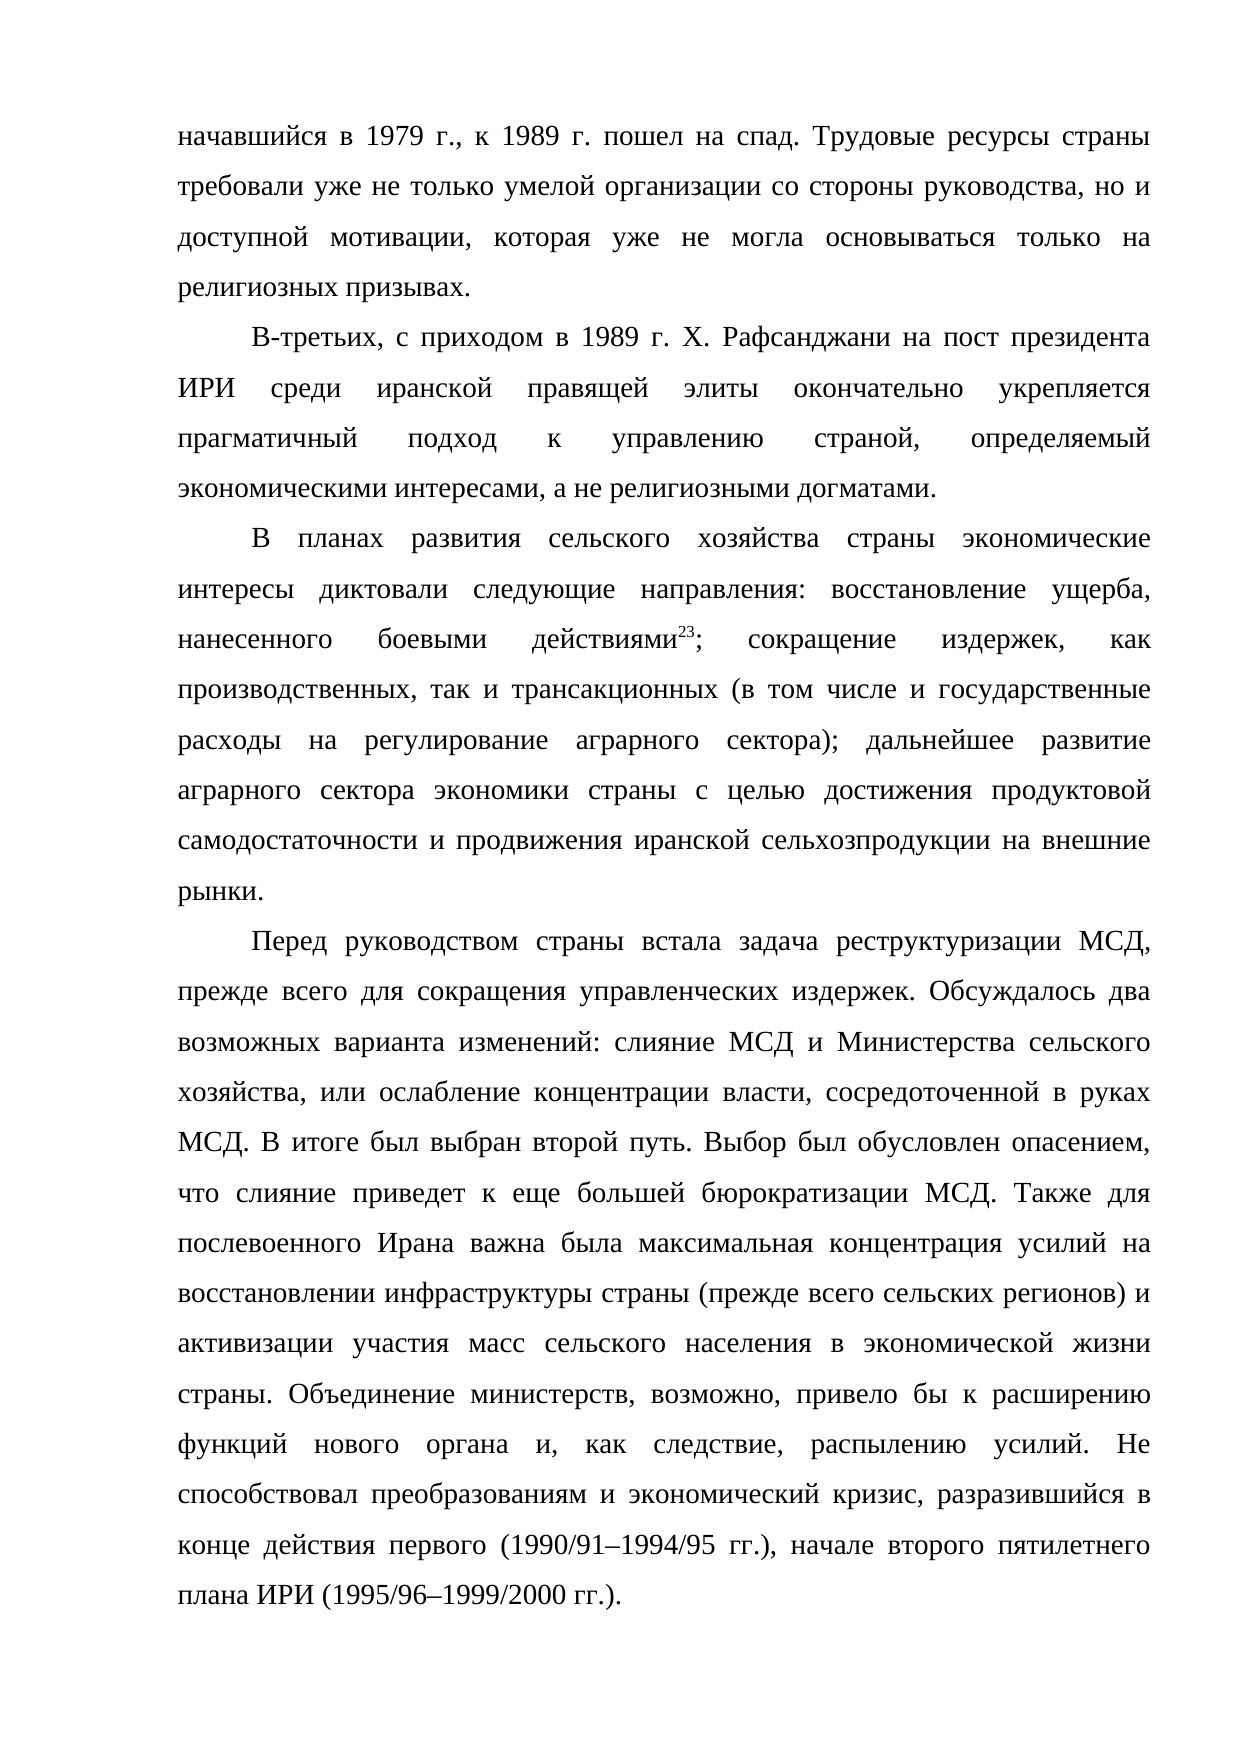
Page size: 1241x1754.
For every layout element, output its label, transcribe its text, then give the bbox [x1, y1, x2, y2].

text В планах развития сельского хозяйства страны экономические интересы диктовали следующие направления: восстановление ущерба, нанесенного боевыми действиями23; сокращение издержек, как производственных, так и трансакционных (в том числе и государственные расходы на регулирование аграрного сектора); дальнейшее развитие аграрного сектора экономики страны с целью достижения продуктовой самодостаточности и продвижения иранской сельхозпродукции на внешние рынки. [177, 521, 1152, 906]
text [177, 118, 1152, 303]
text В-третьих, с приходом в 1989 г. Х. Рафсанджани на пост президента ИРИ среди иранской правящей элиты окончательно укрепляется прагматичный подход к управлению страной, определяемый экономическими интересами, а не религиозными догматами. [177, 319, 1152, 504]
text Перед руководством страны встала задача реструктуризации МСД, прежде всего для сокращения управленческих издержек. Обсуждалось два возможных варианта изменений: слияние МСД и Министерства сельского хозяйства, или ослабление концентрации власти, сосредоточенной в руках МСД. В итоге был выбран второй путь. Выбор был обусловлен опасением, что слияние приведет к еще большей бюрократизации МСД. Также для послевоенного Ирана важна была максимальная концентрация усилий на восстановлении инфраструктуры страны (прежде всего сельских регионов) и активизации участия масс сельского населения в экономической жизни страны. Объединение министерств, возможно, привело бы к расширению функций нового органа и, как следствие, распылению усилий. Не способствовал преобразованиям и экономический кризис, разразившийся в конце действия первого (1990/91–1994/95 гг.), начале второго пятилетнего плана ИРИ (1995/96–1999/2000 гг.). [177, 923, 1152, 1611]
